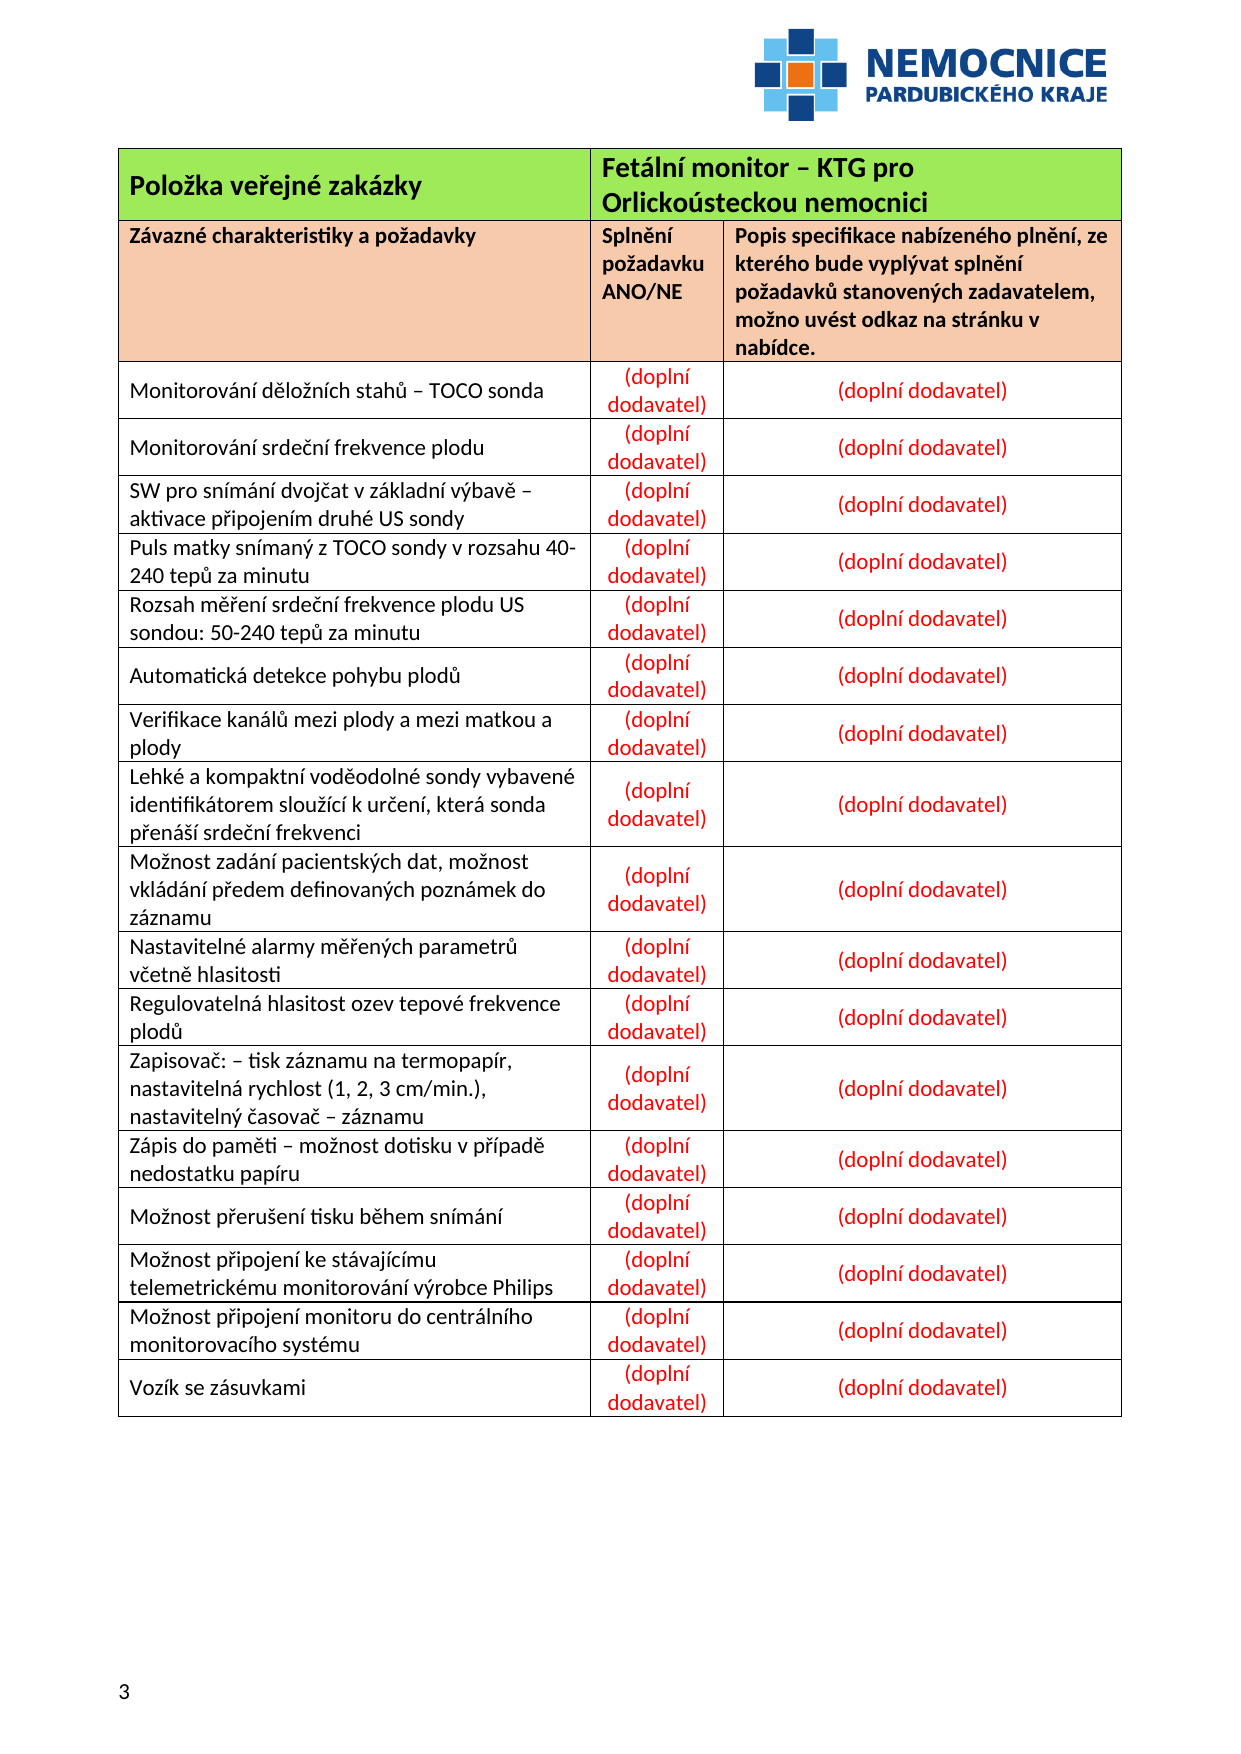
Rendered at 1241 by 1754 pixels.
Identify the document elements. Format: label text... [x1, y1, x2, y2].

table_cell (doplní dodavatel) [724, 1303, 1121, 1358]
table_cell Možnost připojení ke stávajícímu telemetrickému monitorování výrobce Philips [119, 1245, 590, 1301]
table_header Položka veřejné zakázky [119, 149, 590, 220]
table_cell (doplní dodavatel) [724, 591, 1121, 647]
table_cell Monitorování děložních stahů – TOCO sonda [119, 362, 590, 418]
table_cell (doplní dodavatel) [591, 1360, 723, 1416]
table_cell (doplní dodavatel) [724, 362, 1121, 418]
table_cell Rozsah měření srdeční frekvence plodu US sondou: 50-240 tepů za minutu [119, 591, 590, 647]
table_cell (doplní dodavatel) [591, 591, 723, 647]
table_cell Závazné charakteristiky a požadavky [119, 221, 590, 361]
picture [753, 27, 1107, 122]
table_cell (doplní dodavatel) [591, 1303, 723, 1358]
table_cell (doplní dodavatel) [724, 1188, 1121, 1244]
table_header Fetální monitor – KTG pro Orlickoústeckou nemocnici [591, 149, 1121, 220]
table_cell (doplní dodavatel) [591, 476, 723, 532]
table_cell (doplní dodavatel) [724, 762, 1121, 846]
table_cell (doplní dodavatel) [591, 705, 723, 761]
table_cell Možnost přerušení tisku během snímání [119, 1188, 590, 1244]
table_cell Možnost připojení monitoru do centrálního monitorovacího systému [119, 1303, 590, 1358]
table_cell (doplní dodavatel) [591, 362, 723, 418]
table_cell (doplní dodavatel) [724, 705, 1121, 761]
table_cell (doplní dodavatel) [724, 534, 1121, 589]
table_cell Zapisovač: – tisk záznamu na termopapír, nastavitelná rychlost (1, 2, 3 cm/min.), nastavitelný časovač – záznamu [119, 1046, 590, 1130]
table_cell Nastavitelné alarmy měřených parametrů včetně hlasitosti [119, 932, 590, 988]
table_cell Lehké a kompaktní voděodolné sondy vybavené identifikátorem sloužící k určení, která sonda přenáší srdeční frekvenci [119, 762, 590, 846]
table_cell (doplní dodavatel) [724, 648, 1121, 704]
table_cell (doplní dodavatel) [591, 1188, 723, 1244]
table_cell Popis specifikace nabízeného plnění, ze kterého bude vyplývat splnění požadavků stanovených zadavatelem, možno uvést odkaz na stránku v nabídce. [724, 221, 1121, 361]
table_cell (doplní dodavatel) [724, 932, 1121, 988]
table_cell (doplní dodavatel) [591, 1046, 723, 1130]
table_cell (doplní dodavatel) [591, 648, 723, 704]
table_cell (doplní dodavatel) [724, 1360, 1121, 1416]
table_cell (doplní dodavatel) [724, 419, 1121, 475]
table_cell Automatická detekce pohybu plodů [119, 648, 590, 704]
table_cell (doplní dodavatel) [724, 989, 1121, 1045]
table_cell (doplní dodavatel) [724, 1131, 1121, 1187]
table_cell SW pro snímání dvojčat v základní výbavě – aktivace připojením druhé US sondy [119, 476, 590, 532]
table_cell (doplní dodavatel) [591, 932, 723, 988]
table_cell Možnost zadání pacientských dat, možnost vkládání předem definovaných poznámek do záznamu [119, 847, 590, 931]
table_cell (doplní dodavatel) [724, 847, 1121, 931]
table_cell (doplní dodavatel) [591, 762, 723, 846]
table_cell Zápis do paměti – možnost dotisku v případě nedostatku papíru [119, 1131, 590, 1187]
table_cell (doplní dodavatel) [724, 476, 1121, 532]
table_cell (doplní dodavatel) [591, 419, 723, 475]
table_cell Puls matky snímaný z TOCO sondy v rozsahu 40-240 tepů za minutu [119, 534, 590, 589]
table_cell (doplní dodavatel) [591, 534, 723, 589]
table_cell (doplní dodavatel) [724, 1046, 1121, 1130]
table_cell (doplní dodavatel) [591, 847, 723, 931]
table_cell (doplní dodavatel) [591, 989, 723, 1045]
table_cell Verifikace kanálů mezi plody a mezi matkou a plody [119, 705, 590, 761]
table_cell Regulovatelná hlasitost ozev tepové frekvence plodů [119, 989, 590, 1045]
table_cell Monitorování srdeční frekvence plodu [119, 419, 590, 475]
table_cell Splnění požadavku ANO/NE [591, 221, 723, 361]
table_cell (doplní dodavatel) [591, 1245, 723, 1301]
table_cell (doplní dodavatel) [724, 1245, 1121, 1301]
table_cell (doplní dodavatel) [591, 1131, 723, 1187]
table_cell Vozík se zásuvkami [119, 1360, 590, 1416]
